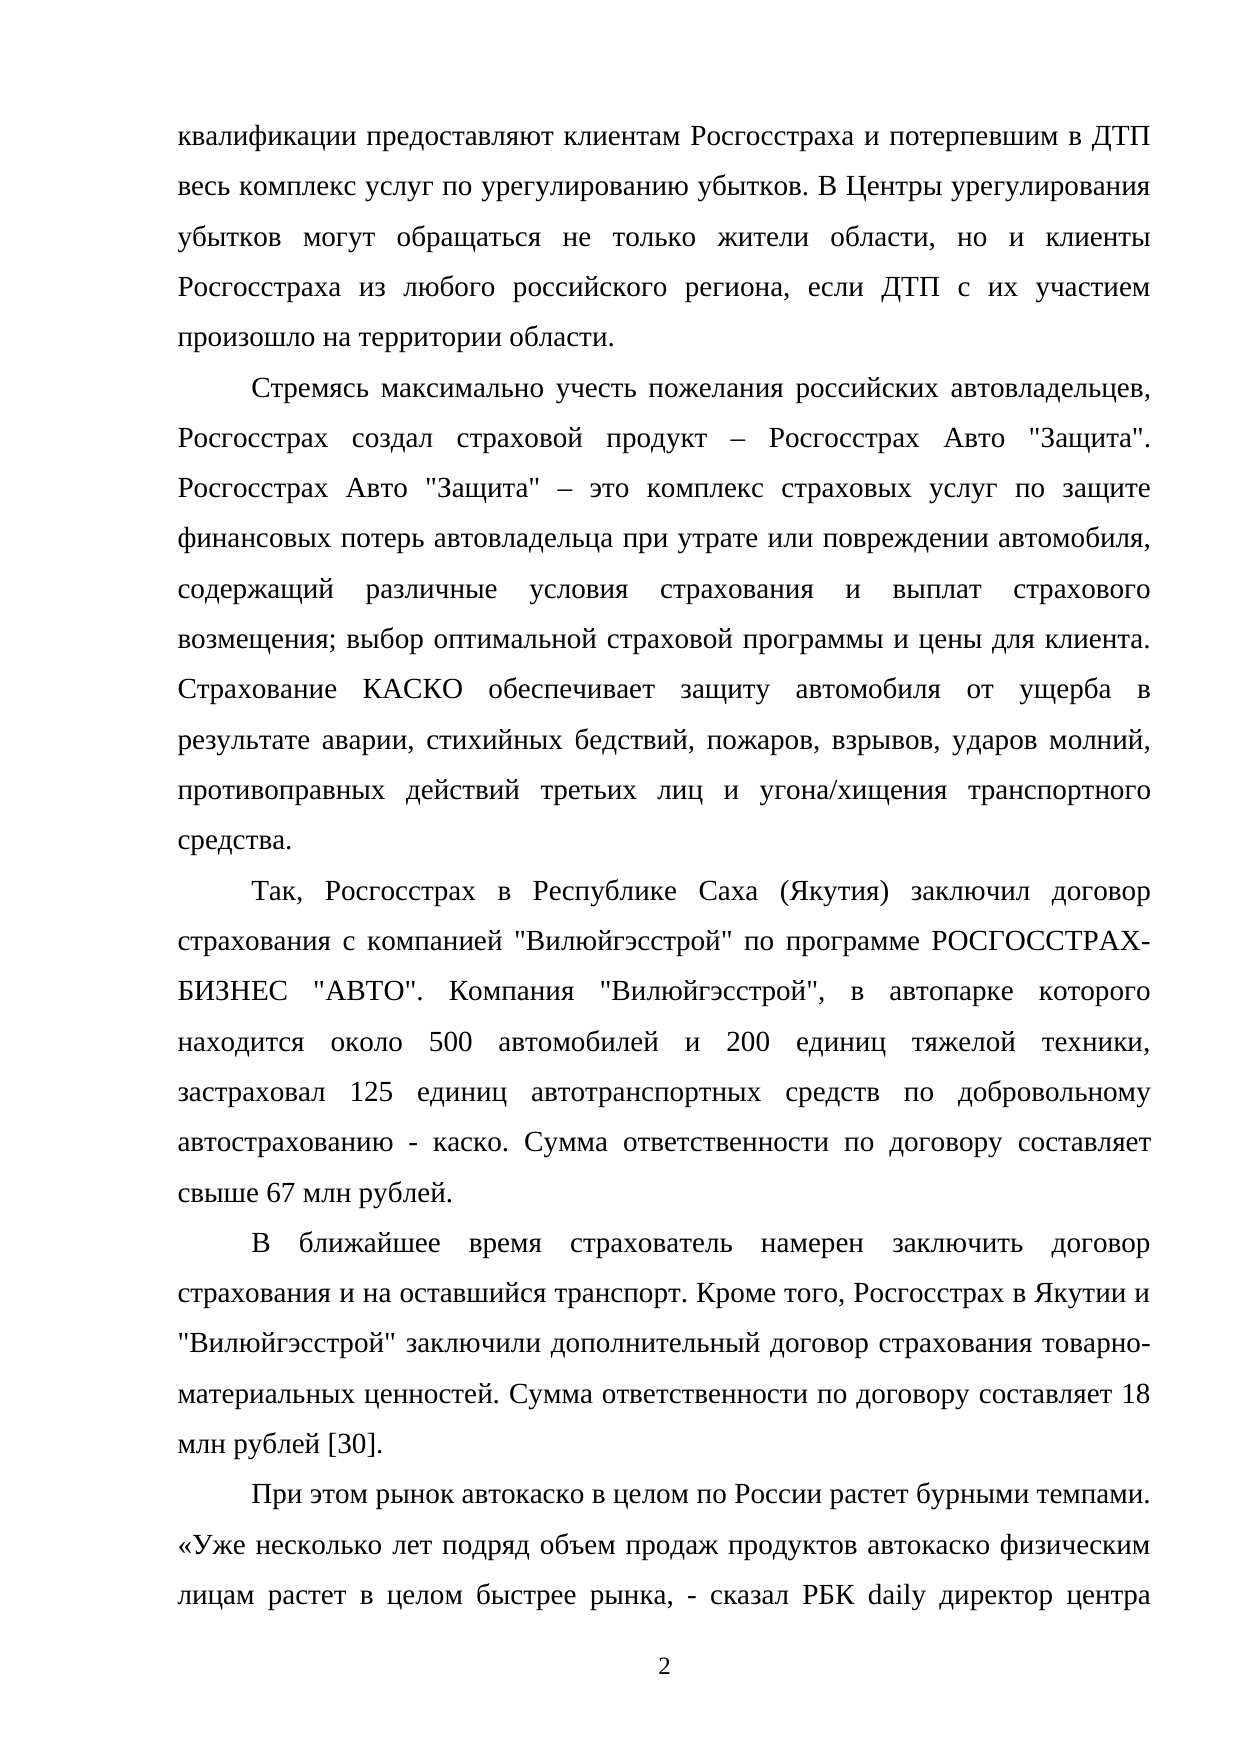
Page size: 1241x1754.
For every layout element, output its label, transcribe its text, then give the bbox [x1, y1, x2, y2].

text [177, 118, 1152, 353]
text Стремясь максимально учесть пожелания российских автовладельцев, Росгосстрах создал страховой продукт – Росгосстрах Авто "Защита". Росгосстрах Авто "Защита" – это комплекс страховых услуг по защите финансовых потерь автовладельца при утрате или повреждении автомобиля, содержащий различные условия страхования и выплат страхового возмещения; выбор оптимальной страховой программы и цены для клиента. Страхование КАСКО обеспечивает защиту автомобиля от ущерба в результате аварии, стихийных бедствий, пожаров, взрывов, ударов молний, противоправных действий третьих лиц и угона/хищения транспортного средства. [177, 370, 1152, 856]
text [177, 1477, 1152, 1611]
text Так, Росгосстрах в Республике Саха (Якутия) заключил договор страхования с компанией "Вилюйгэсстрой" по программе РОСГОССТРАХ-БИЗНЕС "АВТО". Компания "Вилюйгэсстрой", в автопарке которого находится около 500 автомобилей и 200 единиц тяжелой техники, застраховал 125 единиц автотранспортных средств по добровольному автострахованию - каско. Сумма ответственности по договору составляет свыше 67 млн рублей. [177, 873, 1152, 1208]
text В ближайшее время страхователь намерен заключить договор страхования и на оставшийся транспорт. Кроме того, Росгосстрах в Якутии и "Вилюйгэсстрой" заключили дополнительный договор страхования товарно-материальных ценностей. Сумма ответственности по договору составляет 18 млн рублей [30]. [177, 1225, 1152, 1460]
